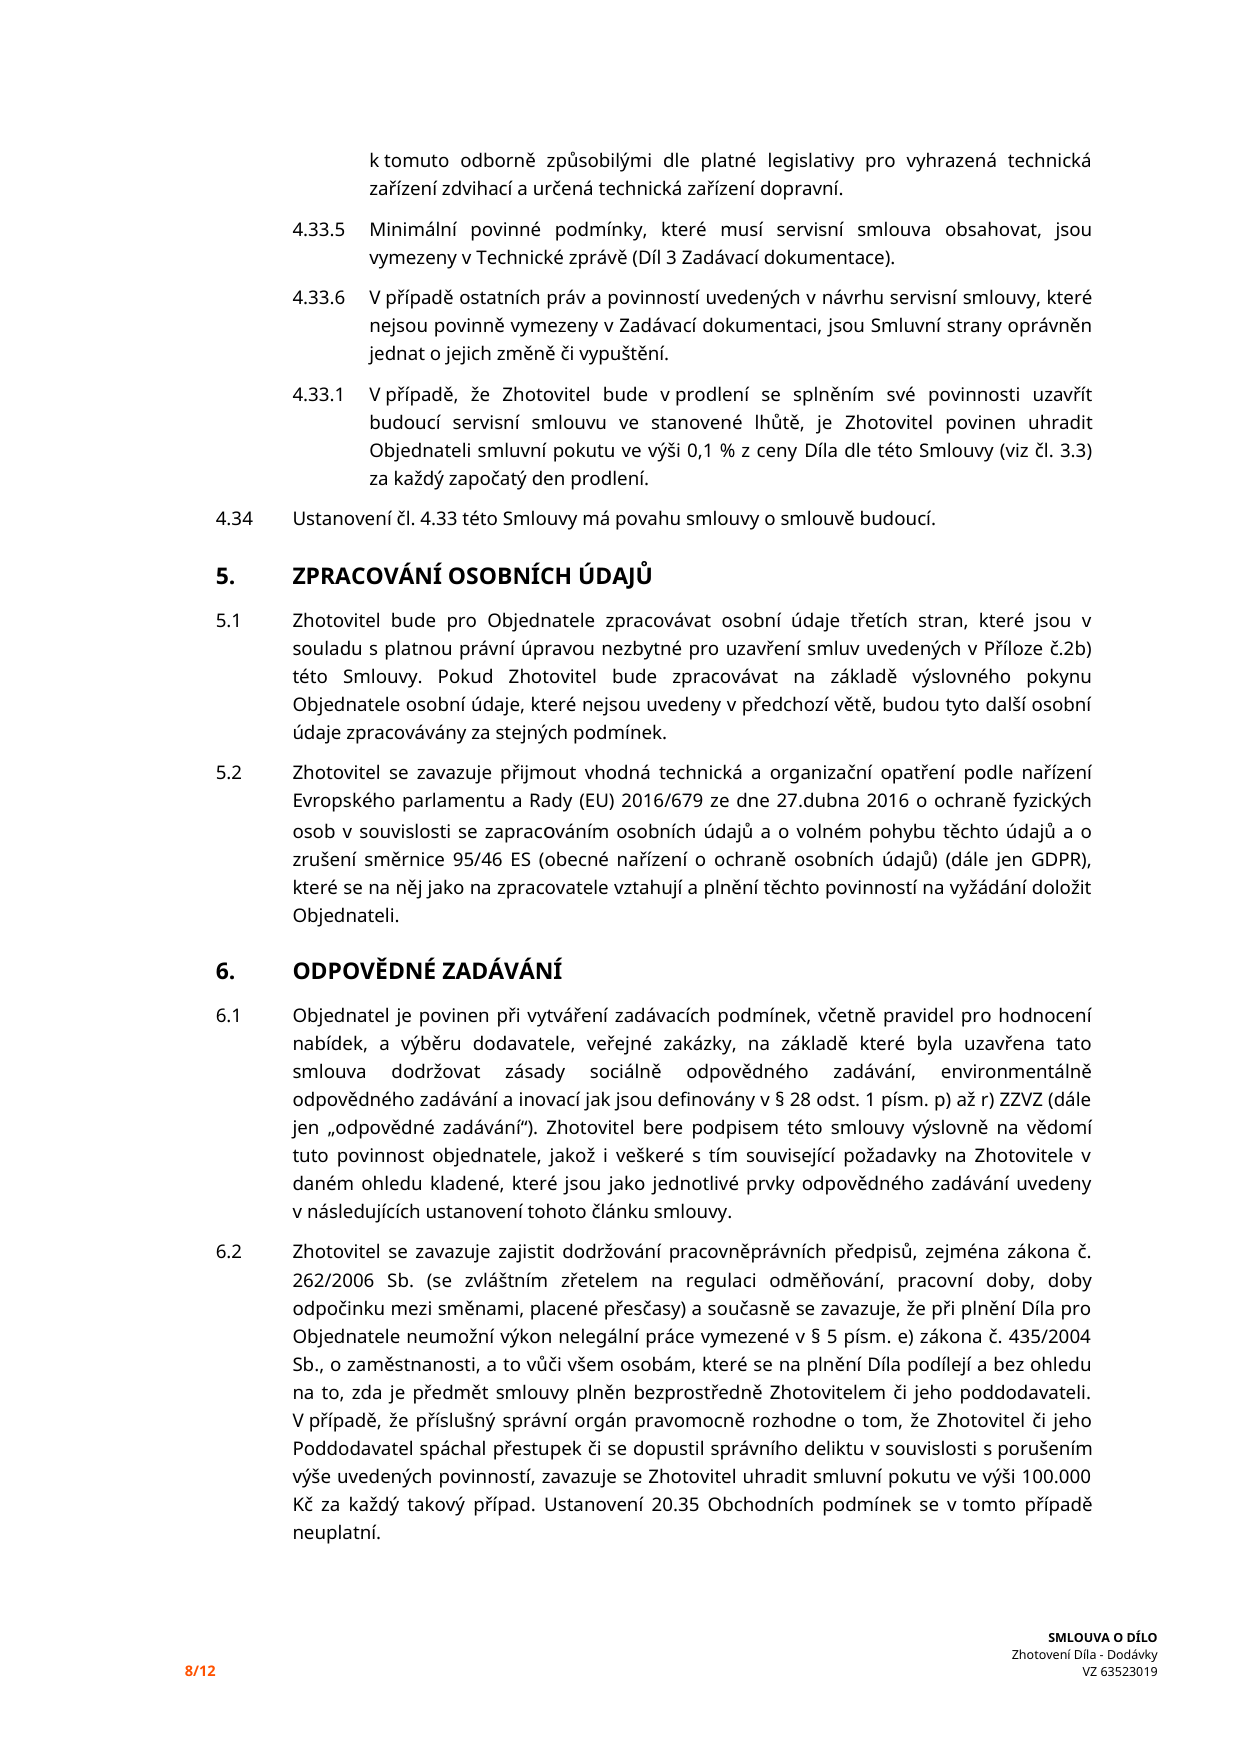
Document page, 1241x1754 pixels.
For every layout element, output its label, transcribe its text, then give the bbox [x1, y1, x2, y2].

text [292, 147, 1093, 201]
text Objednatel je povinen při vytváření zadávacích podmínek, včetně pravidel pro hodnocení nabídek, a výběru dodavatele, veřejné zakázky, na základě které byla uzavřena tato smlouva dodržovat zásady sociálně odpovědného zadávání, environmentálně odpovědného zadávání a inovací jak jsou definovány v § 28 odst. 1 písm. p) až r) ZZVZ (dále jen „odpovědné zadávání“). Zhotovitel bere podpisem této smlouvy výslovně na vědomí tuto povinnost objednatele, jakož i veškeré s tím související požadavky na Zhotovitele v daném ohledu kladené, které jsou jako jednotlivé prvky odpovědného zadávání uvedeny v následujících ustanovení tohoto článku smlouvy. [216, 1002, 1093, 1224]
text Zhotovitel se zavazuje přijmout vhodná technická a organizační opatření podle nařízení Evropského parlamentu a Rady (EU) 2016/679 ze dne 27.dubna 2016 o ochraně fyzických osob v souvislosti se zapracováním osobních údajů a o volném pohybu těchto údajů a o zrušení směrnice 95/46 ES (obecné nařízení o ochraně osobních údajů) (dále jen GDPR), které se na něj jako na zpracovatele vztahují a plnění těchto povinností na vyžádání doložit Objednateli. [216, 759, 1093, 928]
text Minimální povinné podmínky, které musí servisní smlouva obsahovat, jsou vymezeny v Technické zprávě (Díl 3 Zadávací dokumentace). [292, 216, 1093, 269]
list Ustanovení čl. 4.33 této Smlouvy má povahu smlouvy o smlouvě budoucí. [216, 506, 1093, 531]
text ZPRACOVÁNÍ OSOBNÍCH ÚDAJŮ [216, 560, 1093, 591]
text Zhotovitel se zavazuje zajistit dodržování pracovněprávních předpisů, zejména zákona č. 262/2006 Sb. (se zvláštním zřetelem na regulaci odměňování, pracovní doby, doby odpočinku mezi směnami, placené přesčasy) a současně se zavazuje, že při plnění Díla pro Objednatele neumožní výkon nelegální práce vymezené v § 5 písm. e) zákona č. 435/2004 Sb., o zaměstnanosti, a to vůči všem osobám, které se na plnění Díla podílejí a bez ohledu na to, zda je předmět smlouvy plněn bezprostředně Zhotovitelem či jeho poddodavateli. V případě, že příslušný správní orgán pravomocně rozhodne o tom, že Zhotovitel či jeho Poddodavatel spáchal přestupek či se dopustil správního deliktu v souvislosti s porušením výše uvedených povinností, zavazuje se Zhotovitel uhradit smluvní pokutu ve výši 100.000 Kč za každý takový případ. Ustanovení 20.35 Obchodních podmínek se v tomto případě neuplatní. [216, 1239, 1093, 1544]
text ODPOVĚDNÉ ZADÁVÁNÍ [216, 955, 1093, 987]
text V případě ostatních práv a povinností uvedených v návrhu servisní smlouvy, které nejsou povinně vymezeny v Zadávací dokumentaci, jsou Smluvní strany oprávněn jednat o jejich změně či vypuštění. [292, 284, 1093, 366]
list V případě, že Zhotovitel bude v prodlení se splněním své povinnosti uzavřít budoucí servisní smlouvu ve stanovené lhůtě, je Zhotovitel povinen uhradit Objednateli smluvní pokutu ve výši 0,1 % z ceny Díla dle této Smlouvy (viz čl. 3.3) za každý započatý den prodlení. [292, 381, 1093, 491]
text Zhotovitel bude pro Objednatele zpracovávat osobní údaje třetích stran, které jsou v souladu s platnou právní úpravou nezbytné pro uzavření smluv uvedených v Příloze č.2b) této Smlouvy. Pokud Zhotovitel bude zpracovávat na základě výslovného pokynu Objednatele osobní údaje, které nejsou uvedeny v předchozí větě, budou tyto další osobní údaje zpracovávány za stejných podmínek. [216, 607, 1093, 744]
